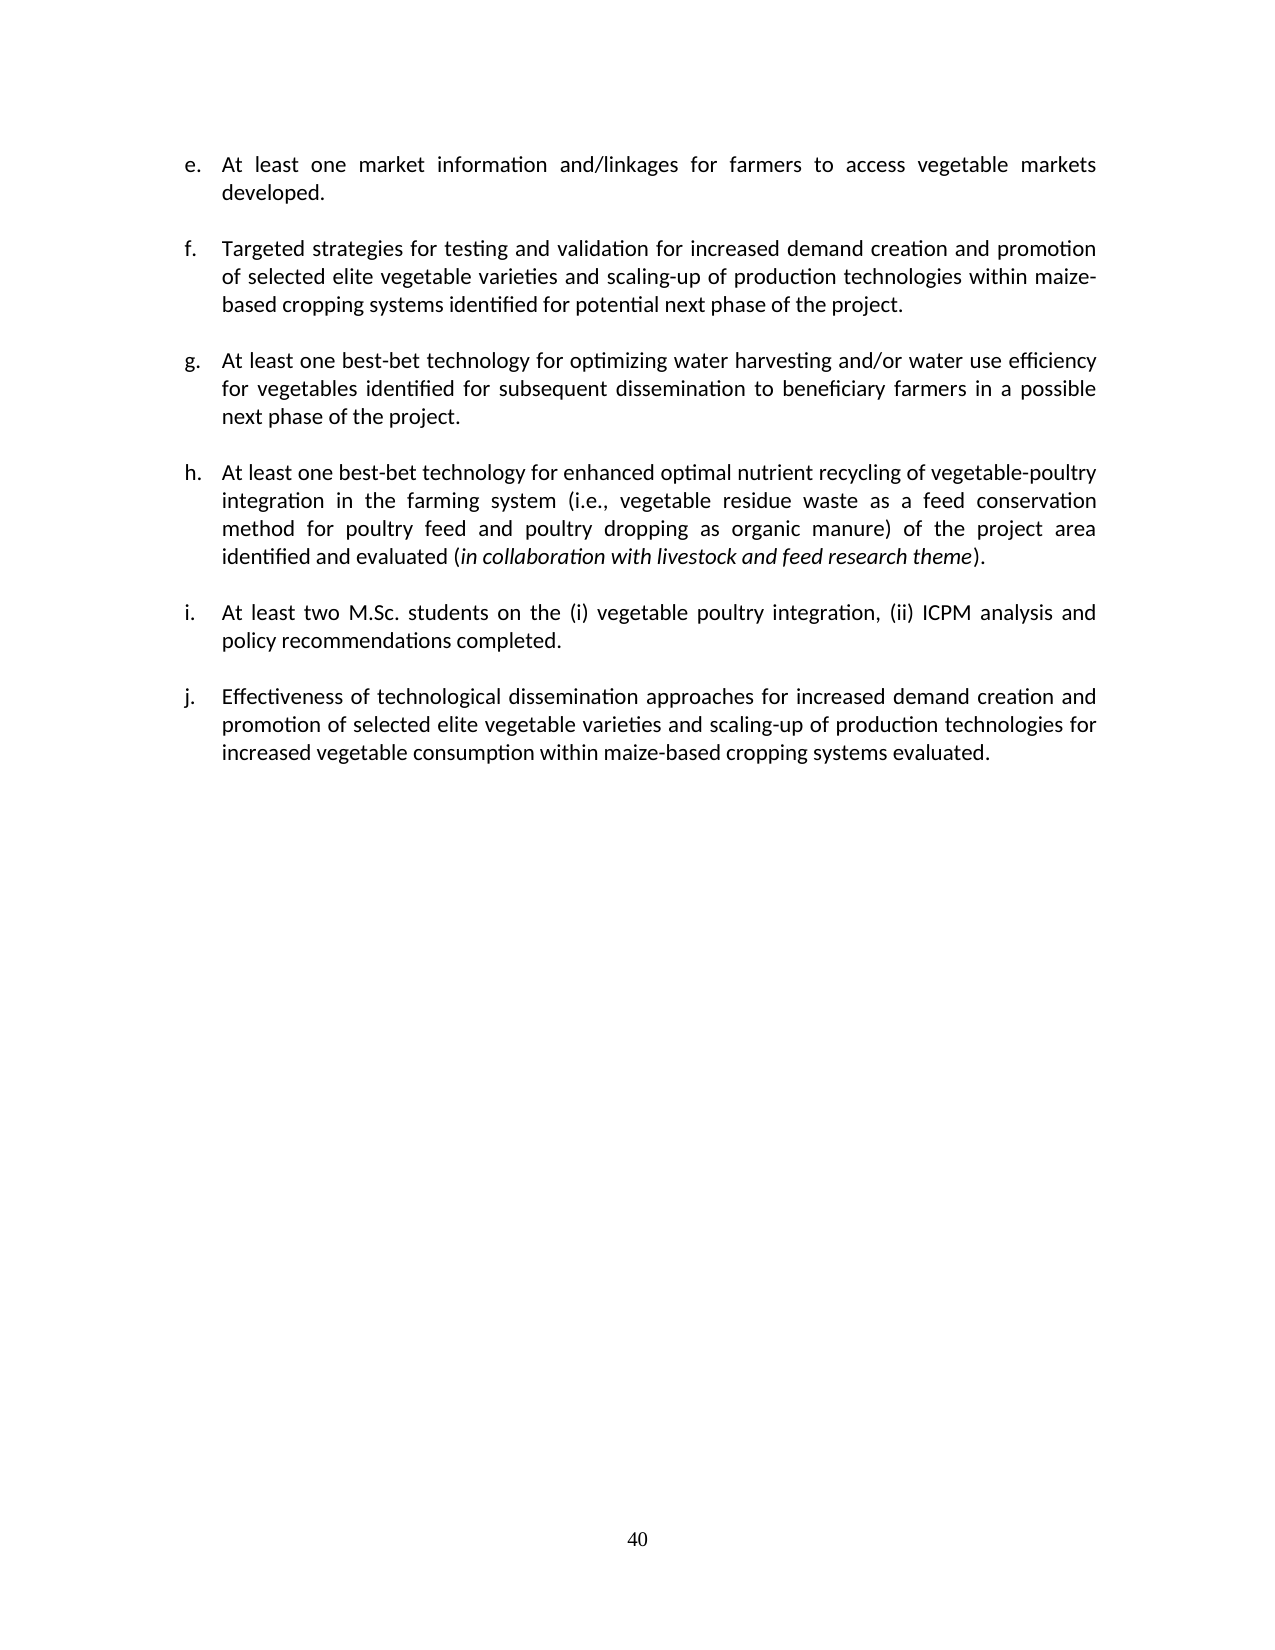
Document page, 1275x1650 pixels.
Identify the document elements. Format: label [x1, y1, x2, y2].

table_cell [135, 150, 1110, 794]
